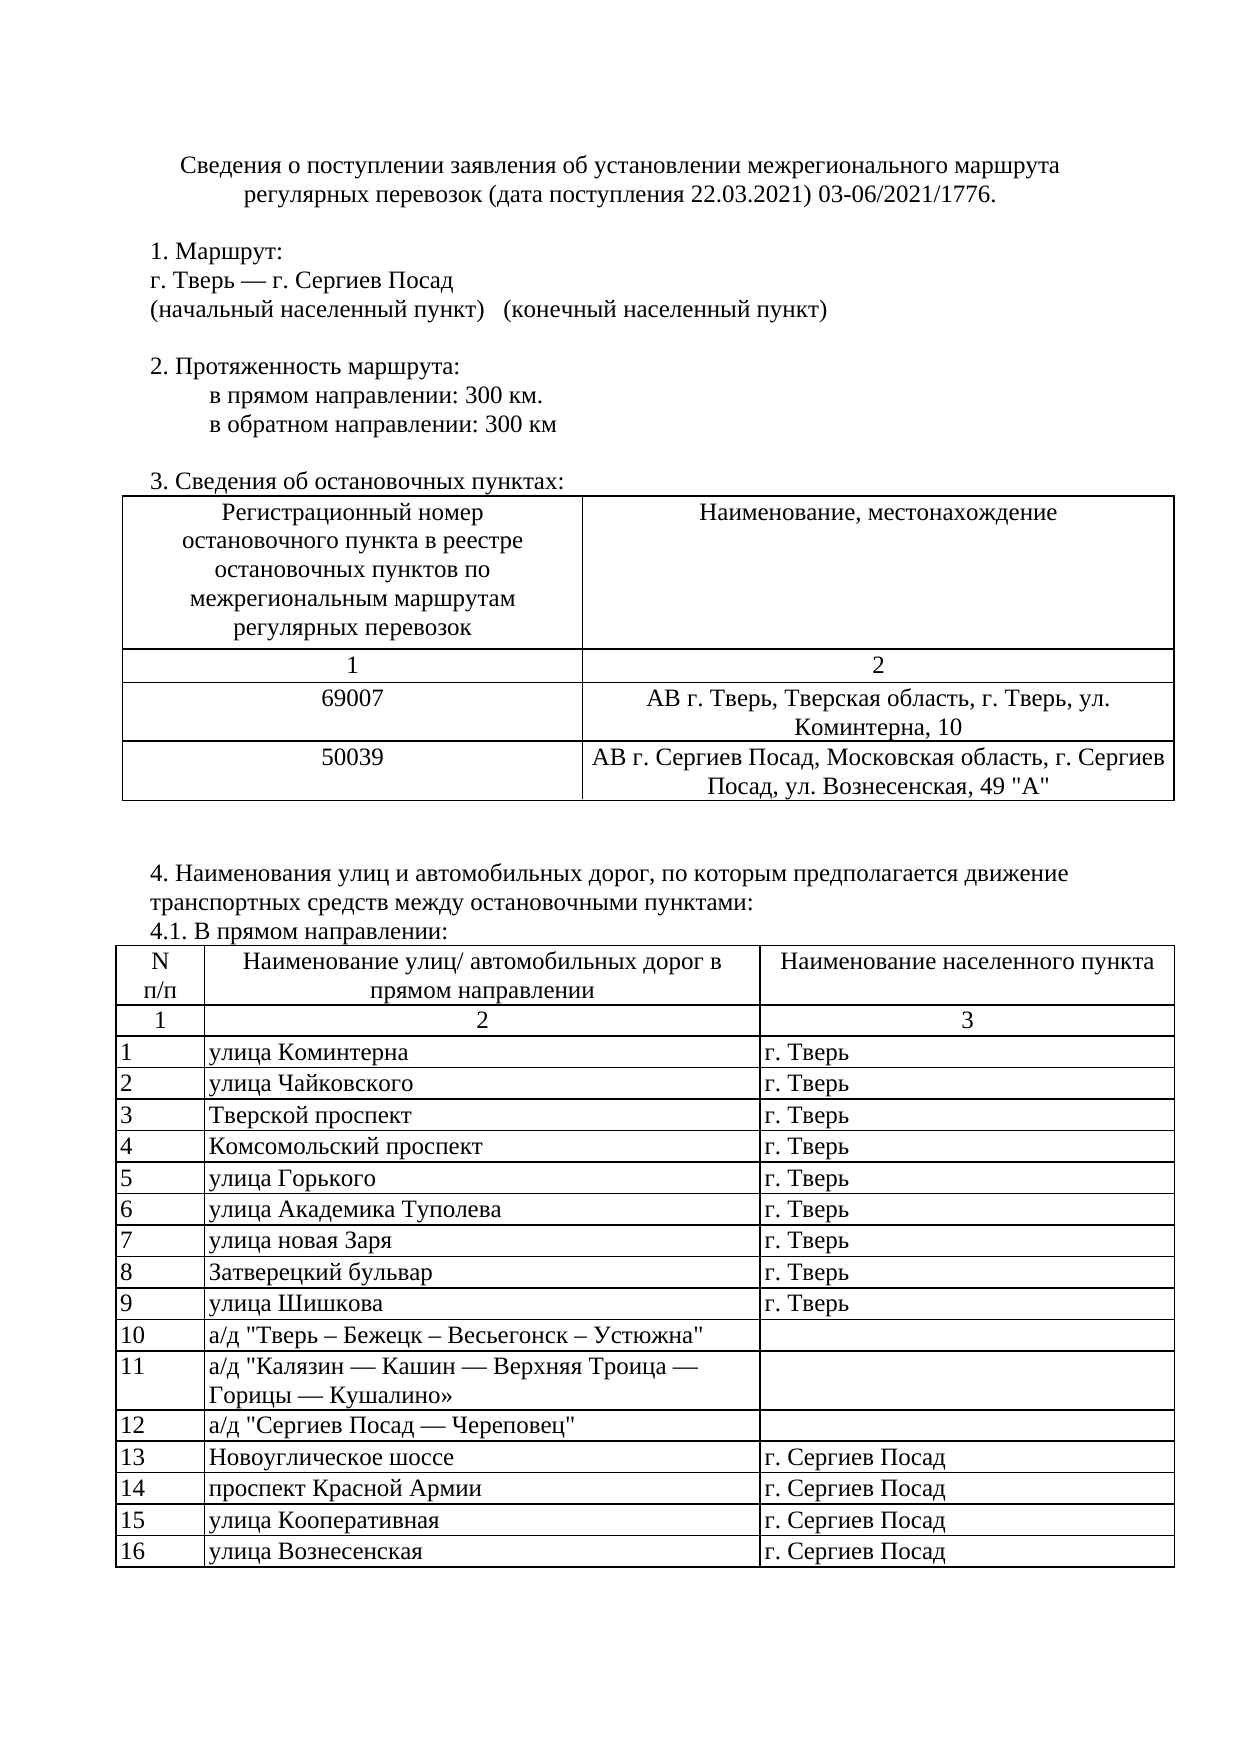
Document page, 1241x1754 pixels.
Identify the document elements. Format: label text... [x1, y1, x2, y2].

table_cell улица Вознесенская [205, 1536, 759, 1566]
table_cell г. Тверь [761, 1289, 1174, 1318]
table_cell 2 [583, 650, 1173, 681]
table_cell АВ г. Тверь, Тверская область, г. Тверь, ул. Коминтерна, 10 [583, 683, 1173, 740]
table_cell улица Горького [205, 1163, 759, 1193]
table_cell 12 [117, 1411, 204, 1440]
table_cell г. Тверь [761, 1257, 1174, 1287]
table_cell г. Сергиев Посад [761, 1536, 1174, 1566]
table_cell г. Сергиев Посад [761, 1505, 1174, 1535]
table_cell 13 [117, 1442, 204, 1472]
table_cell улица Коминтерна [205, 1037, 759, 1067]
table_cell [761, 1411, 1174, 1440]
table_cell г. Сергиев Посад [761, 1473, 1174, 1503]
table_cell улица Чайковского [205, 1068, 759, 1098]
table_cell г. Тверь [761, 1194, 1174, 1224]
text 3. Сведения об остановочных пунктах: [150, 466, 1090, 495]
text в прямом направлении: 300 км. [150, 380, 1090, 409]
table_cell 10 [117, 1320, 204, 1350]
table_cell улица Шишкова [205, 1289, 759, 1318]
table_cell Новоуглическое шоссе [205, 1442, 759, 1472]
table_header Наименование населенного пункта [761, 946, 1174, 1004]
table_cell г. Тверь [761, 1037, 1174, 1067]
table_cell 4 [117, 1131, 204, 1161]
table_cell 2 [205, 1006, 759, 1035]
table_cell АВ г. Сергиев Посад, Московская область, г. Сергиев Посад, ул. Вознесенская, 49 "А" [583, 742, 1173, 799]
text 1. Маршрут: [150, 236, 1090, 265]
text 2. Протяженность маршрута: [150, 351, 1090, 380]
table_cell [761, 1352, 1174, 1409]
table_cell 1 [117, 1006, 204, 1035]
table_cell 8 [117, 1257, 204, 1287]
table_cell г. Тверь [761, 1131, 1174, 1161]
table_cell 2 [117, 1068, 204, 1098]
table_cell г. Тверь [761, 1068, 1174, 1098]
table_cell 69007 [123, 683, 582, 740]
table_cell 7 [117, 1226, 204, 1256]
table_cell Затверецкий бульвар [205, 1257, 759, 1287]
table_header Наименование улиц/ автомобильных дорог в прямом направлении [205, 946, 759, 1004]
table_cell [761, 1320, 1174, 1350]
table_header Наименование, местонахождение [583, 497, 1173, 648]
table_cell 9 [117, 1289, 204, 1318]
table_cell г. Тверь [761, 1100, 1174, 1130]
table_cell г. Тверь [761, 1163, 1174, 1193]
text в обратном направлении: 300 км [150, 409, 1090, 437]
table_cell 3 [761, 1006, 1174, 1035]
table_cell проспект Красной Армии [205, 1473, 759, 1503]
table_cell 5 [117, 1163, 204, 1193]
table_header N п/п [117, 946, 204, 1004]
table_header Регистрационный номер остановочного пункта в реестре остановочных пунктов по межрегиональным маршрутам регулярных перевозок [123, 497, 582, 648]
text 4. Наименования улиц и автомобильных дорог, по которым предполагается движение транспортных средств между остановочными пунктами: [150, 858, 1090, 916]
text 4.1. В прямом направлении: [150, 916, 1090, 945]
table_cell Комсомольский проспект [205, 1131, 759, 1161]
table_cell 3 [117, 1100, 204, 1130]
table_cell а/д "Калязин — Кашин — Верхняя Троица — Горицы — Кушалино» [205, 1352, 759, 1409]
text г. Тверь — г. Сергиев Посад [150, 265, 1090, 294]
table_cell г. Тверь [761, 1226, 1174, 1256]
text (начальный населенный пункт) (конечный населенный пункт) [150, 294, 1090, 322]
table_cell 6 [117, 1194, 204, 1224]
table_cell улица новая Заря [205, 1226, 759, 1256]
table_cell 50039 [123, 742, 582, 799]
table_cell а/д "Тверь – Бежецк – Весьегонск – Устюжна" [205, 1320, 759, 1350]
table_cell 15 [117, 1505, 204, 1535]
table_cell 1 [117, 1037, 204, 1067]
table_cell г. Сергиев Посад [761, 1442, 1174, 1472]
table_cell 1 [123, 650, 582, 681]
table_cell улица Академика Туполева [205, 1194, 759, 1224]
text Сведения о поступлении заявления об установлении межрегионального маршрута регулярных перевозок (дата поступления 22.03.2021) 03-06/2021/1776. [150, 150, 1090, 207]
table_cell 11 [117, 1352, 204, 1409]
table_cell улица Кооперативная [205, 1505, 759, 1535]
table_cell Тверской проспект [205, 1100, 759, 1130]
table_cell 16 [117, 1536, 204, 1566]
table_cell а/д "Сергиев Посад — Череповец" [205, 1411, 759, 1440]
table_cell 14 [117, 1473, 204, 1503]
